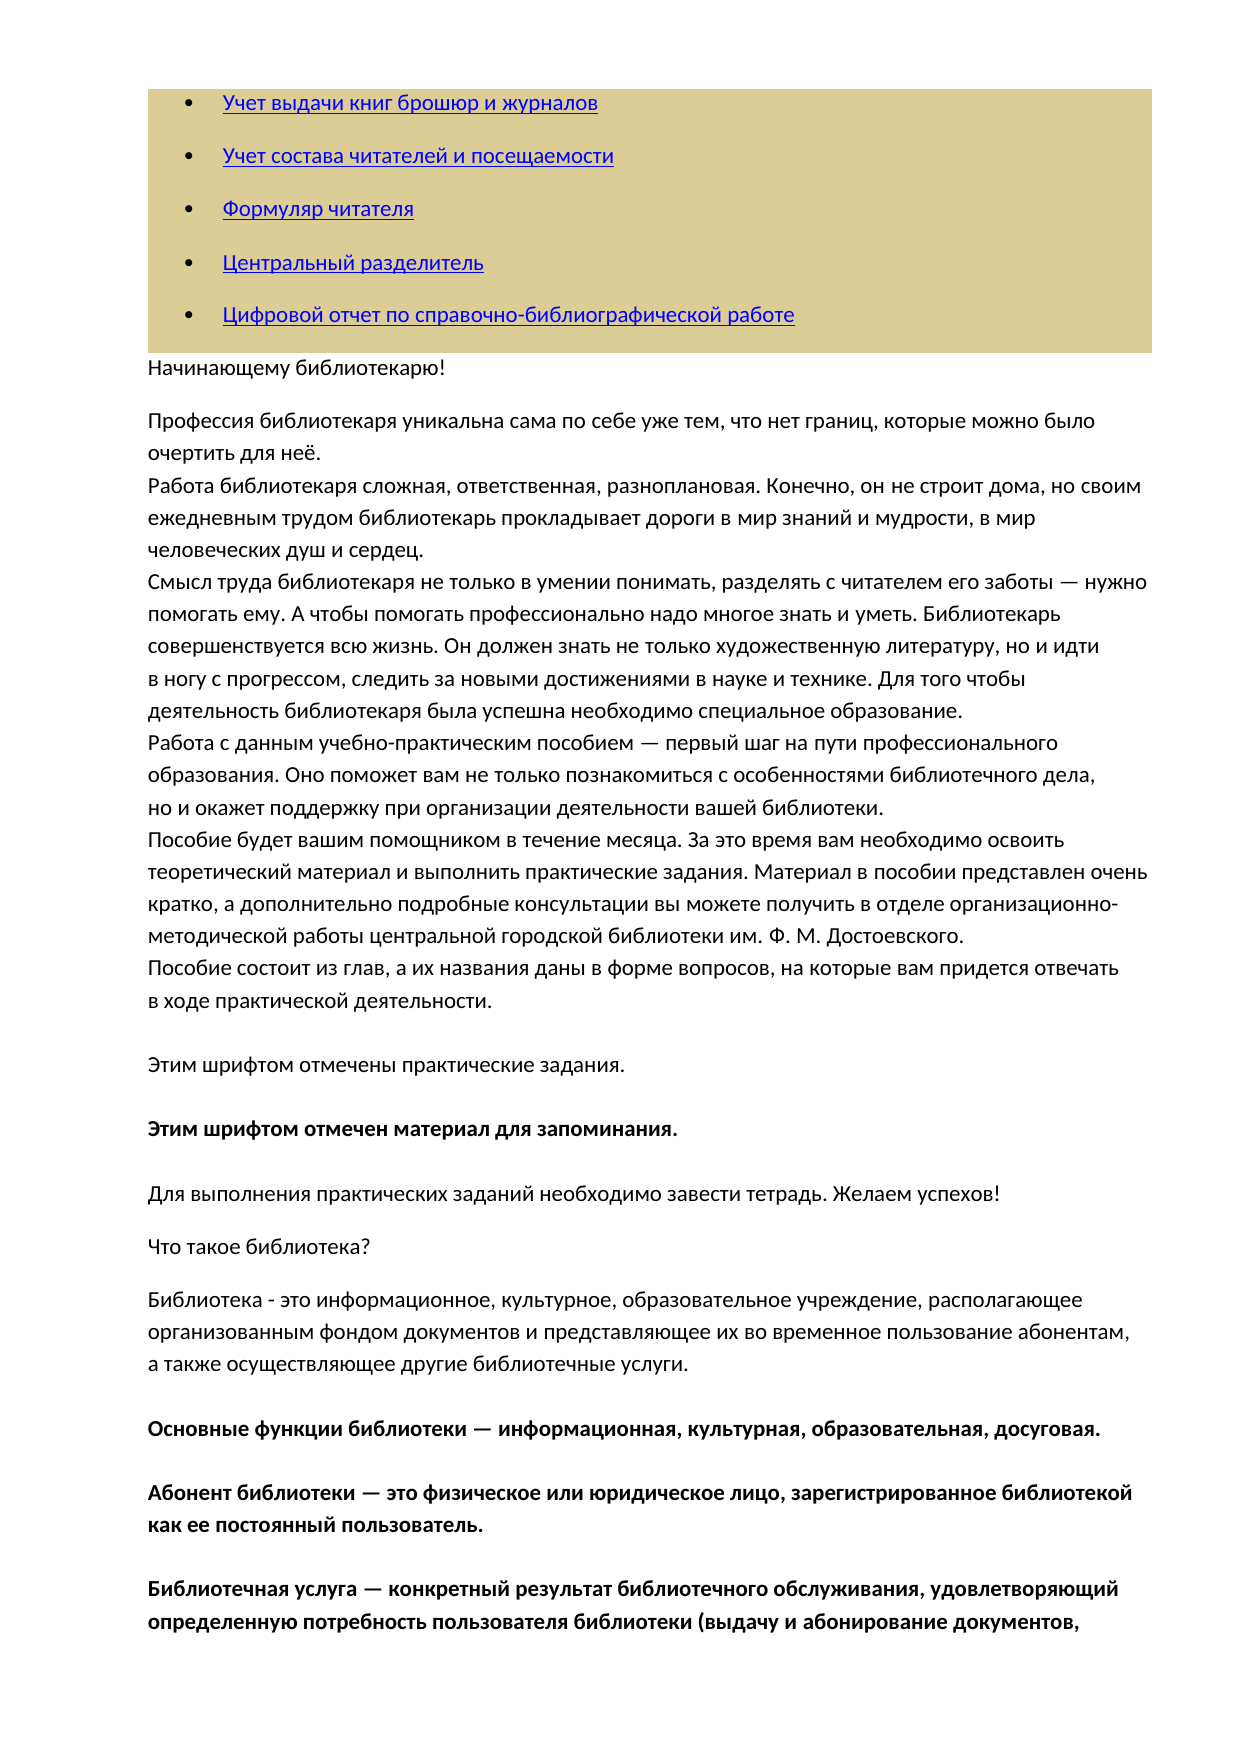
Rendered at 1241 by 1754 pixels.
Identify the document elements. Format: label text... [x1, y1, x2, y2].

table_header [148, 89, 1152, 353]
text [148, 1285, 1152, 1635]
text Начинающему библиотекарю! [148, 353, 1152, 381]
text Что такое библиотека? [148, 1232, 1152, 1260]
text Профессия библиотекаря уникальна сама по себе уже тем, что нет границ, которые можно было очертить для неё. Работа библиотекаря сложная, ответственная, разноплановая. Конечно, он не строит дома, но своим ежедневным трудом библиотекарь прокладывает дороги в мир знаний и мудрости, в мир человеческих душ и сердец. Смысл труда библиотекаря не только в умении понимать, разделять с читателем его заботы — нужно помогать ему. А чтобы помогать профессионально надо многое знать и уметь. Библиотекарь совершенствуется всю жизнь. Он должен знать не только художественную литературу, но и идти в ногу с прогрессом, следить за новыми достижениями в науке и технике. Для того чтобы деятельность библиотекаря была успешна необходимо специальное образование. Работа с данным учебно-практическим пособием — первый шаг на пути профессионального образования. Оно поможет вам не только познакомиться с особенностями библиотечного дела, но и окажет поддержку при организации деятельности вашей библиотеки. Пособие будет вашим помощником в течение месяца. За это время вам необходимо освоить теоретический материал и выполнить практические задания. Материал в пособии представлен очень кратко, а дополнительно подробные консультации вы можете получить в отделе организационно-методической работы центральной городской библиотеки им. Ф. М. Достоевского. Пособие состоит из глав, а их названия даны в форме вопросов, на которые вам придется отвечать в ходе практической деятельности. Этим шрифтом отмечены практические задания. Этим шрифтом отмечен материал для запоминания. Для выполнения практических заданий необходимо завести тетрадь. Желаем успехов! [148, 406, 1152, 1207]
